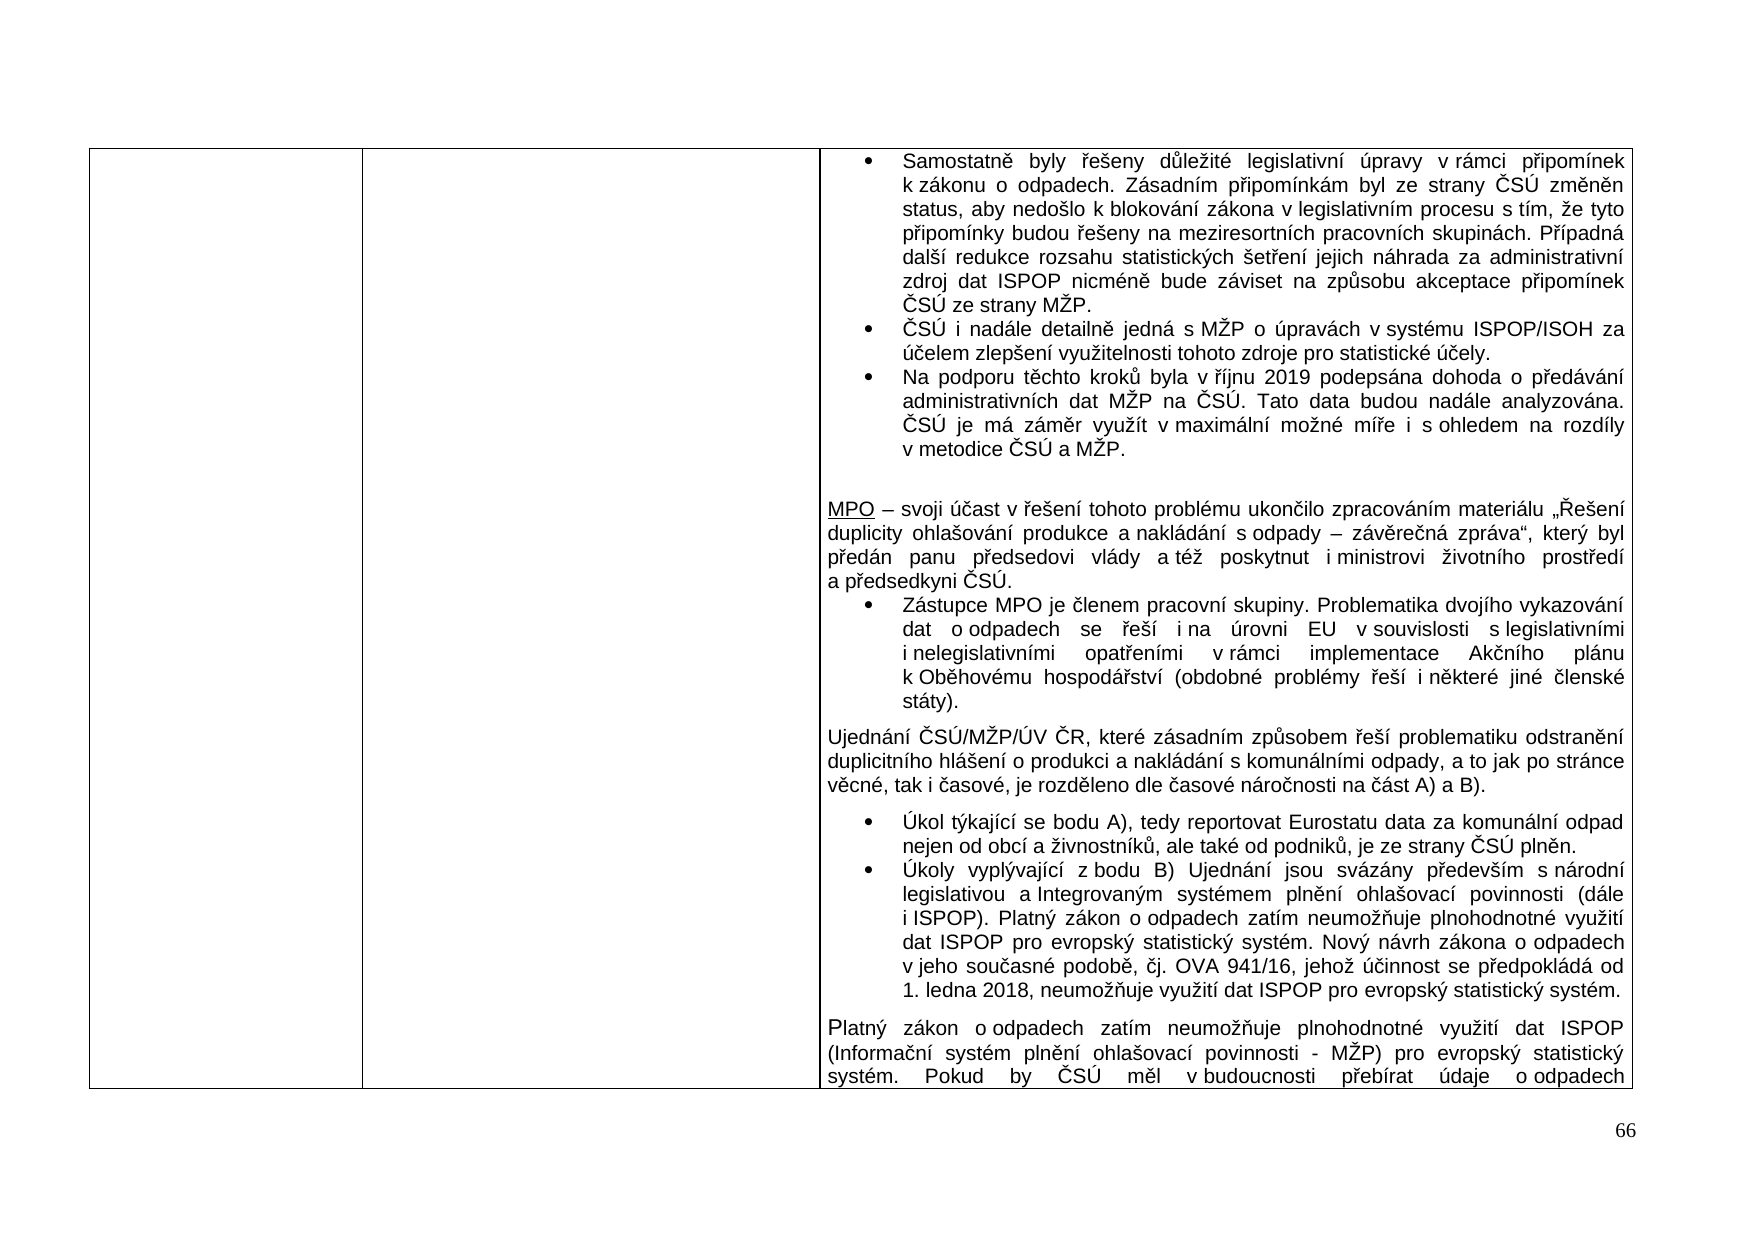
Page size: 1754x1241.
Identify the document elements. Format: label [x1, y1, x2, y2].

table_cell [363, 149, 819, 1088]
table_cell [821, 149, 1632, 1088]
table_cell [90, 149, 362, 1088]
